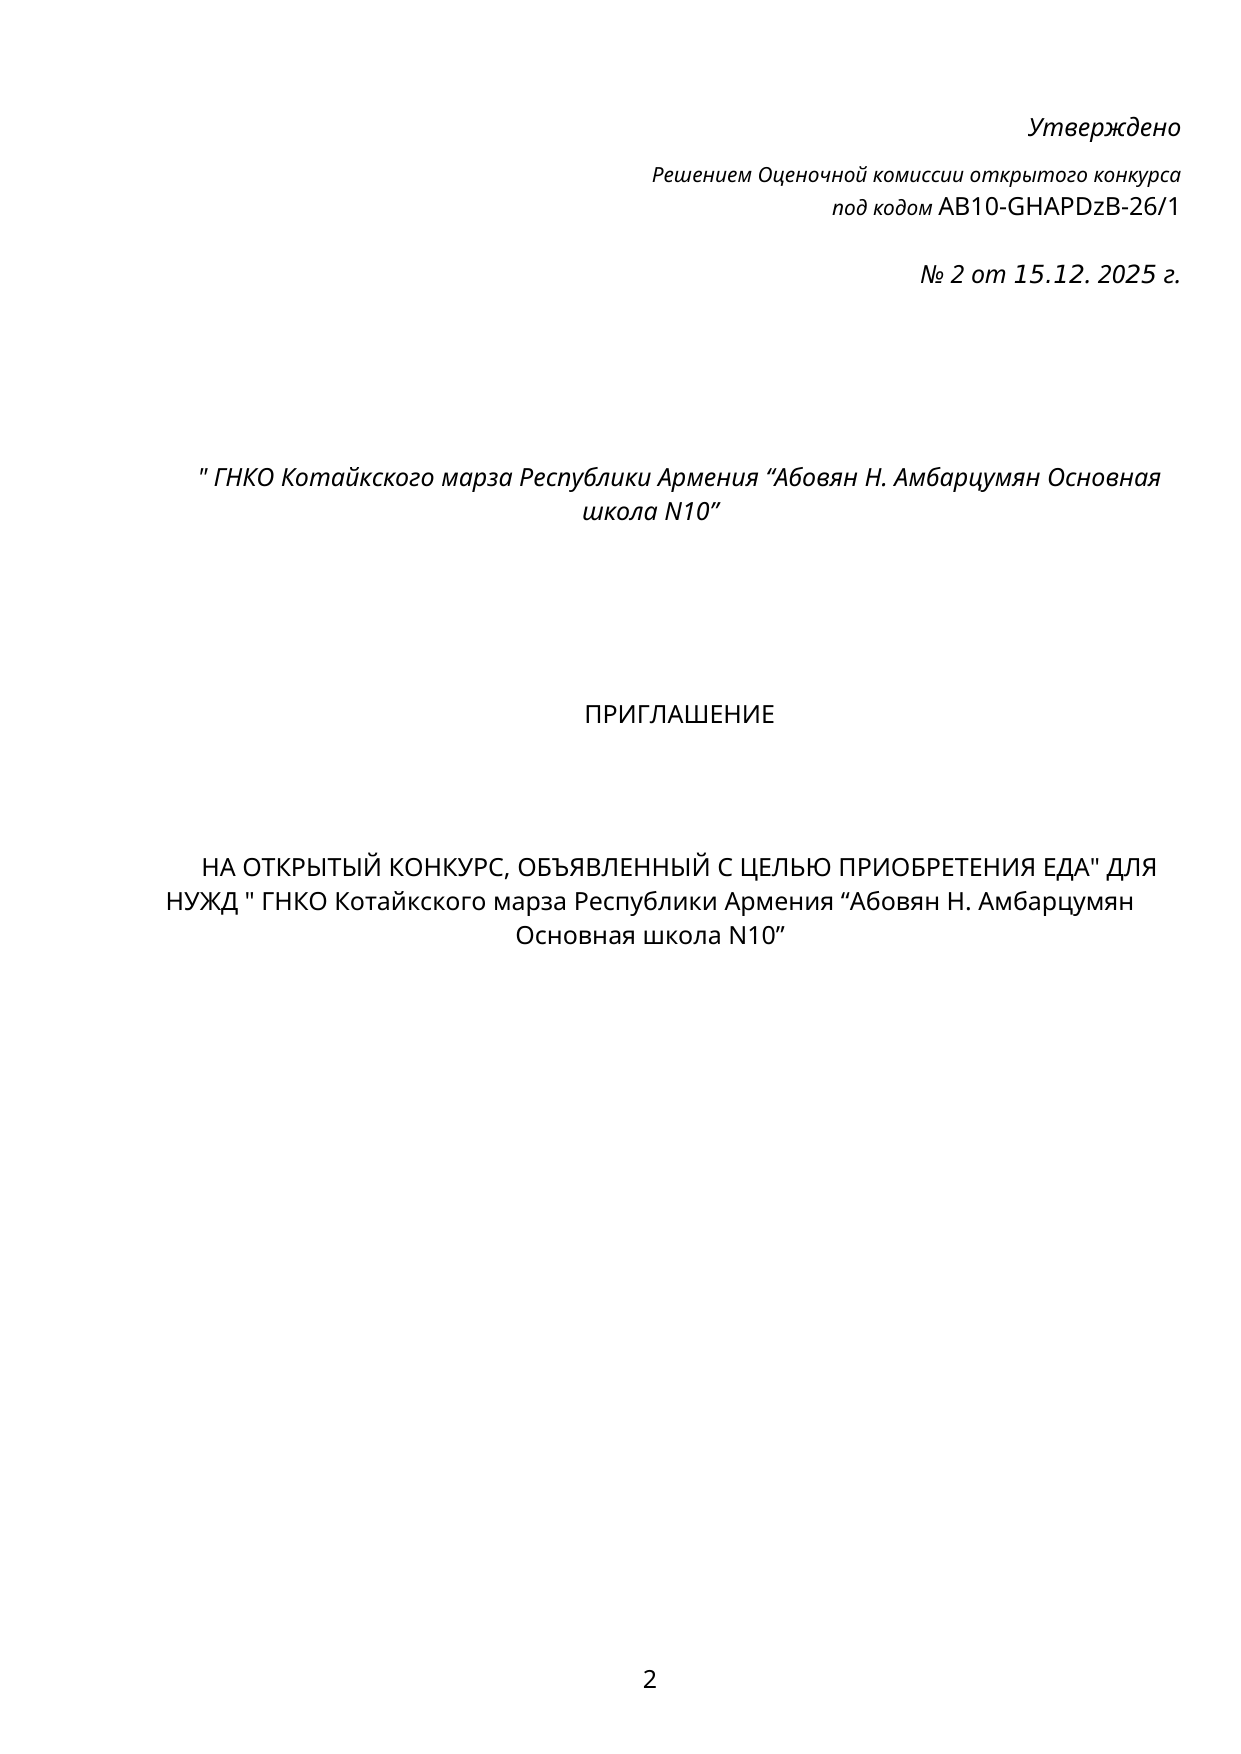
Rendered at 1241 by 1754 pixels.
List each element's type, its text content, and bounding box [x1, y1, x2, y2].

text НА ОТКРЫТЫЙ КОНКУРС, ОБЪЯВЛЕННЫЙ С ЦЕЛЬЮ ПРИОБРЕТЕНИЯ ЕДА" ДЛЯ НУЖД " ГНКО Котайкского марза Республики Армения “Абовян Н. Амбарцумян Основная школа N10” [118, 849, 1182, 951]
text Решением Оценочной комиссии открытого конкурса под кодом AB10-GHAPDzB-26/1 [118, 161, 1181, 223]
text № 2 от 15.12. 2025 г. [118, 223, 1181, 291]
text ПРИГЛАШЕНИЕ [118, 697, 1182, 731]
text " ГНКО Котайкского марза Республики Армения “Абовян Н. Амбарцумян Основная школа N10” [118, 460, 1182, 528]
text Утверждено [118, 110, 1181, 144]
